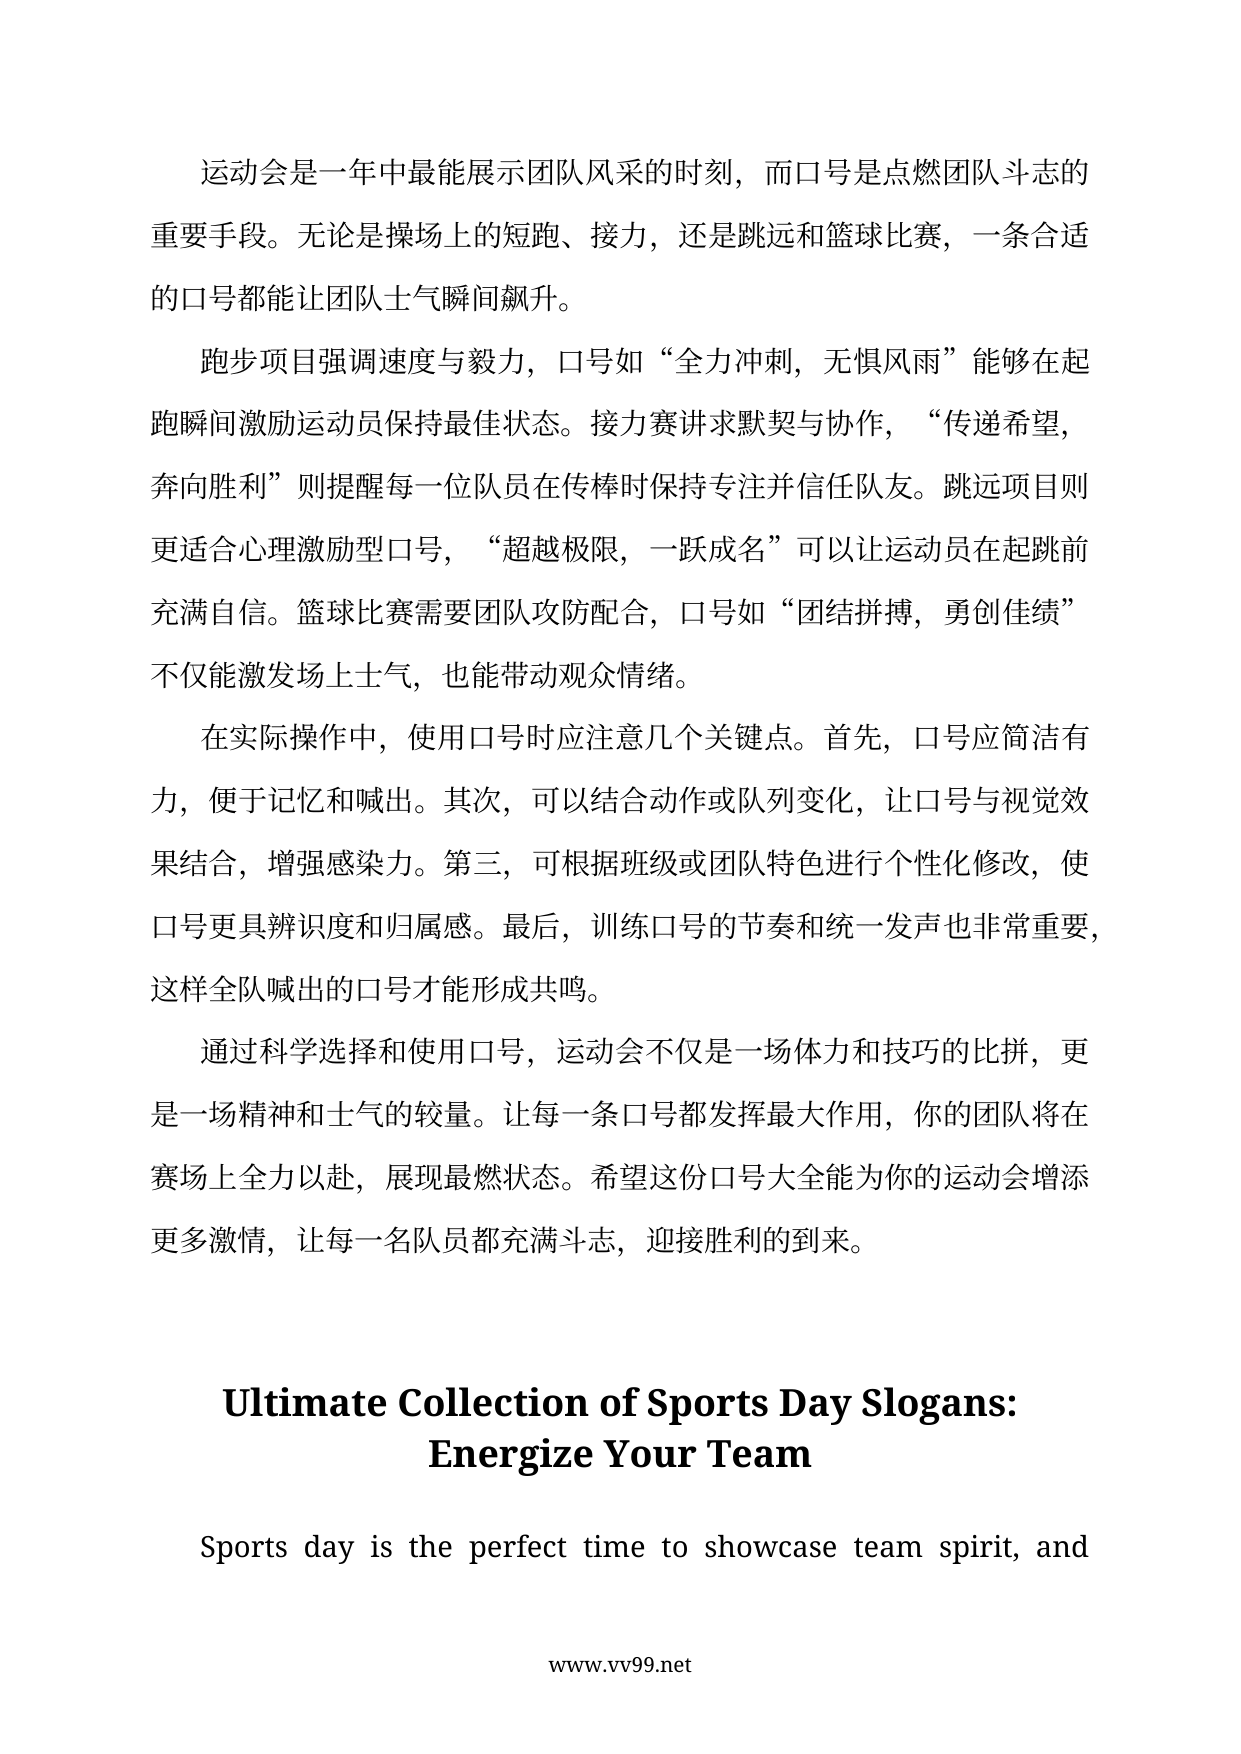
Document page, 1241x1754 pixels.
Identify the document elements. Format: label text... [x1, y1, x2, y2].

subtitle Ultimate Collection of Sports Day Slogans: Energize Your Team [150, 1376, 1090, 1478]
text 在实际操作中，使用口号时应注意几个关键点。首先，口号应简洁有力，便于记忆和喊出。其次，可以结合动作或队列变化，让口号与视觉效果结合，增强感染力。第三，可根据班级或团队特色进行个性化修改，使口号更具辨识度和归属感。最后，训练口号的节奏和统一发声也非常重要，这样全队喊出的口号才能形成共鸣。 [150, 715, 1090, 1008]
text 通过科学选择和使用口号，运动会不仅是一场体力和技巧的比拼，更是一场精神和士气的较量。让每一条口号都发挥最大作用，你的团队将在赛场上全力以赴，展现最燃状态。希望这份口号大全能为你的运动会增添更多激情，让每一名队员都充满斗志，迎接胜利的到来。 [150, 1029, 1090, 1260]
text 跑步项目强调速度与毅力，口号如“全力冲刺，无惧风雨”能够在起跑瞬间激励运动员保持最佳状态。接力赛讲求默契与协作，“传递希望，奔向胜利”则提醒每一位队员在传棒时保持专注并信任队友。跳远项目则更适合心理激励型口号，“超越极限，一跃成名”可以让运动员在起跳前充满自信。篮球比赛需要团队攻防配合，口号如“团结拼搏，勇创佳绩”不仅能激发场上士气，也能带动观众情绪。 [150, 338, 1090, 694]
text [150, 1526, 1090, 1566]
text 运动会是一年中最能展示团队风采的时刻，而口号是点燃团队斗志的重要手段。无论是操场上的短跑、接力，还是跳远和篮球比赛，一条合适的口号都能让团队士气瞬间飙升。 [150, 150, 1090, 317]
